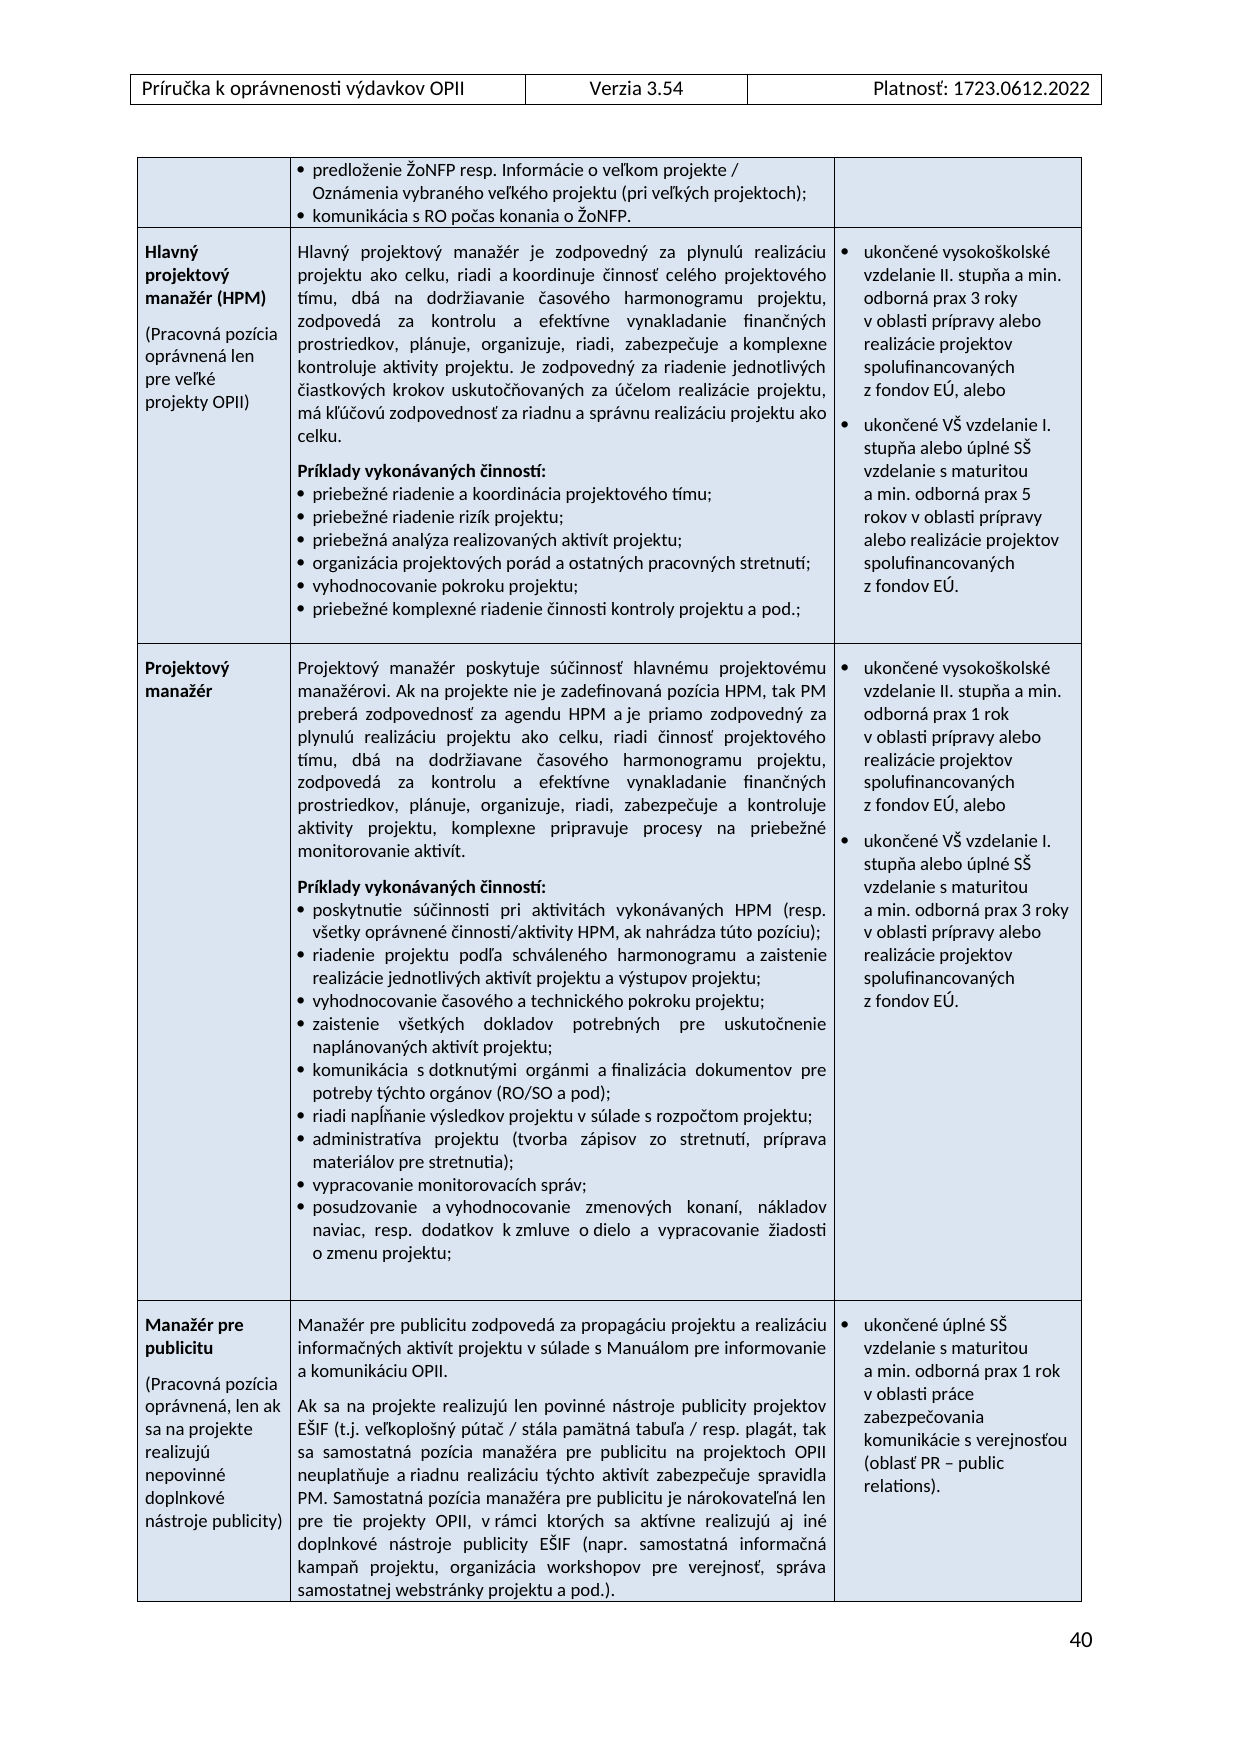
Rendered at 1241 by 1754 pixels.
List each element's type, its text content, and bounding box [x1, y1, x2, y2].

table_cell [138, 1301, 290, 1601]
table_cell Hlavný projektový manažér je zodpovedný za plynulú realizáciu projektu ako celku, riadi a koordinuje činnosť celého projektového tímu, dbá na dodržiavanie časového harmonogramu projektu, zodpovedá za kontrolu a efektívne vynakladanie finančných prostriedkov, plánuje, organizuje, riadi, zabezpečuje a komplexne kontroluje aktivity projektu. Je zodpovedný za riadenie jednotlivých čiastkových krokov uskutočňovaných za účelom realizácie projektu, má kľúčovú zodpovednosť za riadnu a správnu realizáciu projektu ako celku. Príklady vykonávaných činností: priebežné riadenie a koordinácia projektového tímu; priebežné riadenie rizík projektu; priebežná analýza realizovaných aktivít projektu; organizácia projektových porád a ostatných pracovných stretnutí; vyhodnocovanie pokroku projektu; priebežné komplexné riadenie činnosti kontroly projektu a pod.; [291, 228, 834, 643]
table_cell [138, 158, 290, 227]
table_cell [835, 158, 1081, 227]
table_cell ukončené vysokoškolské vzdelanie II. stupňa a min. odborná prax 3 roky v oblasti prípravy alebo realizácie projektov spolufinancovaných z fondov EÚ, alebo ukončené VŠ vzdelanie I. stupňa alebo úplné SŠ vzdelanie s maturitou a min. odborná prax 5 rokov v oblasti prípravy alebo realizácie projektov spolufinancovaných z fondov EÚ. [835, 228, 1081, 643]
table_cell Projektový manažér [138, 644, 290, 1300]
table_cell Hlavný projektový manažér (HPM) (Pracovná pozícia oprávnená len pre veľké projekty OPII) [138, 228, 290, 643]
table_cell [291, 158, 834, 227]
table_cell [835, 1301, 1081, 1601]
table_cell Projektový manažér poskytuje súčinnosť hlavnému projektovému manažérovi. Ak na projekte nie je zadefinovaná pozícia HPM, tak PM preberá zodpovednosť za agendu HPM a je priamo zodpovedný za plynulú realizáciu projektu ako celku, riadi činnosť projektového tímu, dbá na dodržiavane časového harmonogramu projektu, zodpovedá za kontrolu a efektívne vynakladanie finančných prostriedkov, plánuje, organizuje, riadi, zabezpečuje a kontroluje aktivity projektu, komplexne pripravuje procesy na priebežné monitorovanie aktivít. Príklady vykonávaných činností: poskytnutie súčinnosti pri aktivitách vykonávaných HPM (resp. všetky oprávnené činnosti/aktivity HPM, ak nahrádza túto pozíciu); riadenie projektu podľa schváleného harmonogramu a zaistenie realizácie jednotlivých aktivít projektu a výstupov projektu; vyhodnocovanie časového a technického pokroku projektu; zaistenie všetkých dokladov potrebných pre uskutočnenie naplánovaných aktivít projektu; komunikácia s dotknutými orgánmi a finalizácia dokumentov pre potreby týchto orgánov (RO/SO a pod); riadi napĺňanie výsledkov projektu v súlade s rozpočtom projektu; administratíva projektu (tvorba zápisov zo stretnutí, príprava materiálov pre stretnutia); vypracovanie monitorovacích správ; posudzovanie a vyhodnocovanie zmenových konaní, nákladov naviac, resp. dodatkov k zmluve o dielo a vypracovanie žiadosti o zmenu projektu; [291, 644, 834, 1300]
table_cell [291, 1301, 834, 1601]
